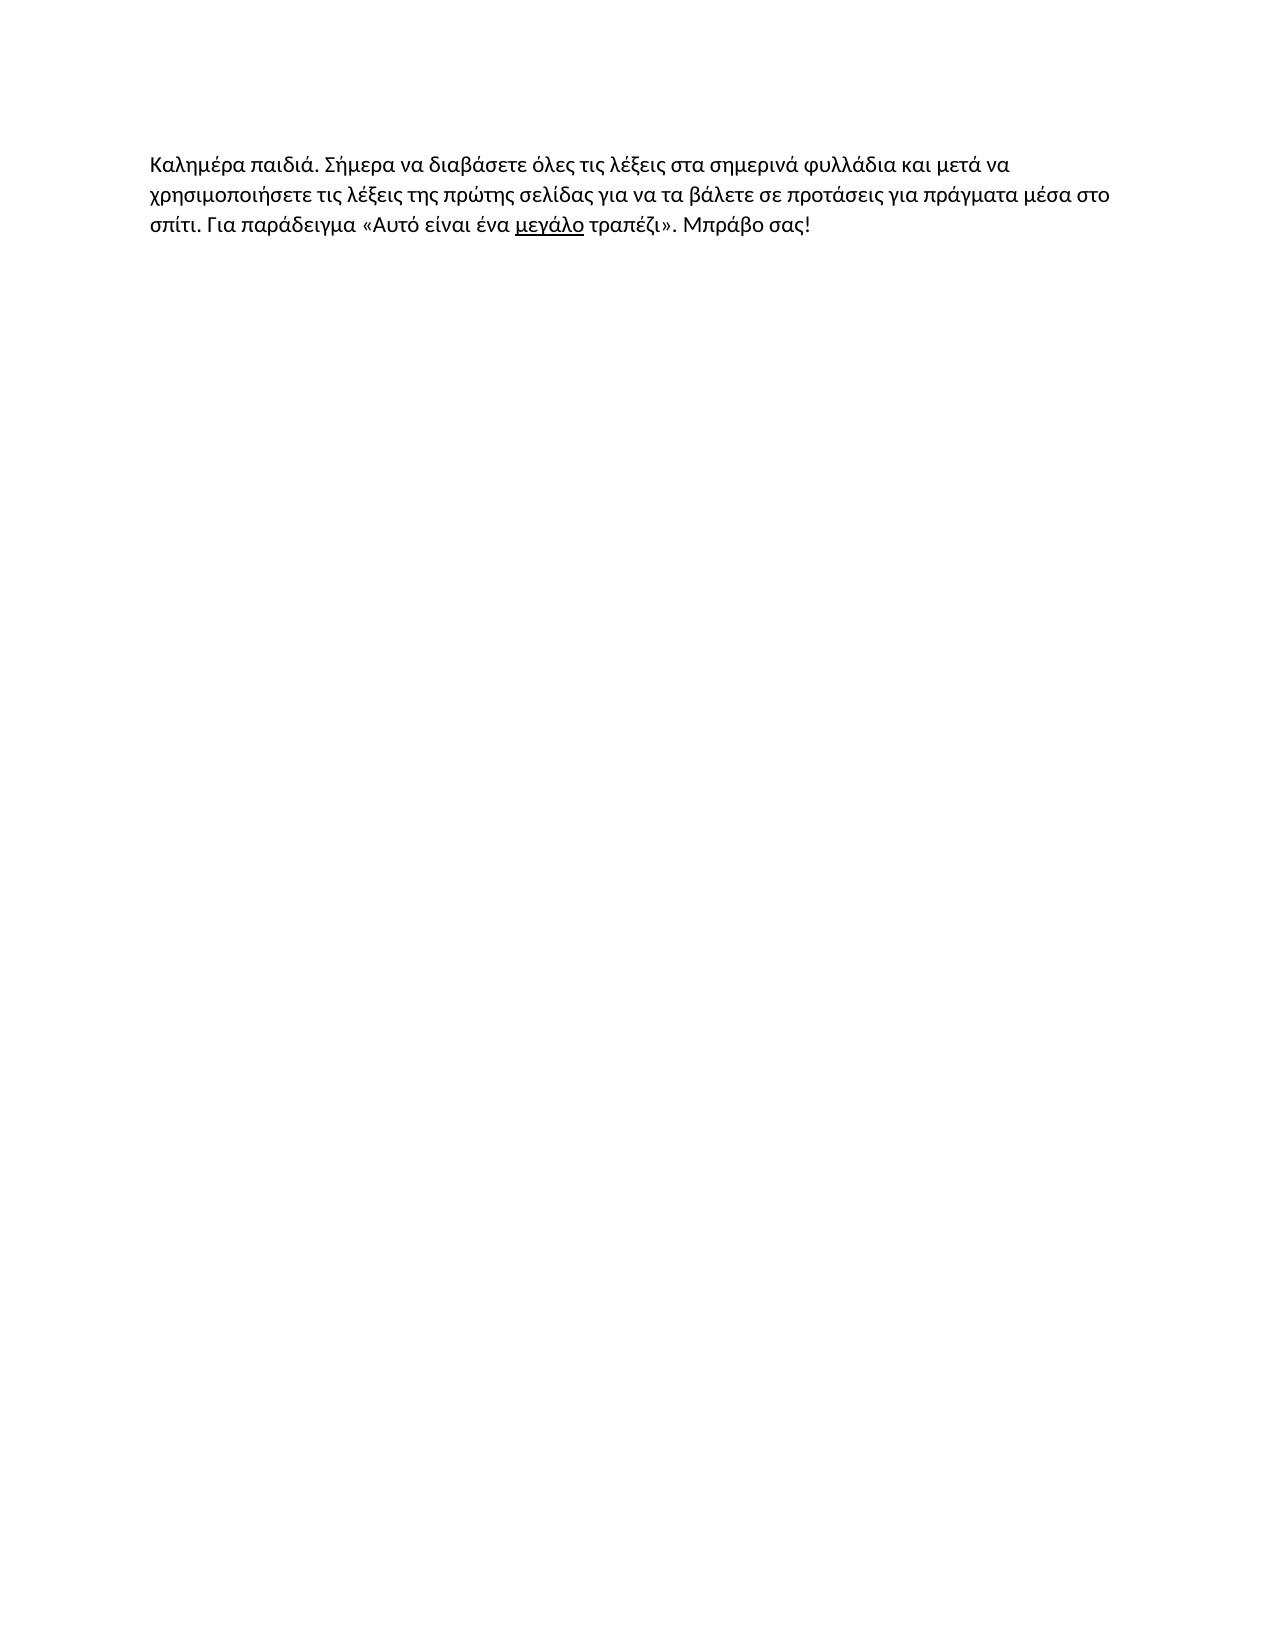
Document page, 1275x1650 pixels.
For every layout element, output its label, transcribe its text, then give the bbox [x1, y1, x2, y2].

text Καλημέρα παιδιά. Σήμερα να διαβάσετε όλες τις λέξεις στα σημερινά φυλλάδια και μετά να χρησιμοποιήσετε τις λέξεις της πρώτης σελίδας για να τα βάλετε σε προτάσεις για πράγματα μέσα στο σπίτι. Για παράδειγμα «Αυτό είναι ένα μεγάλο τραπέζι». Μπράβο σας! [150, 150, 1125, 238]
